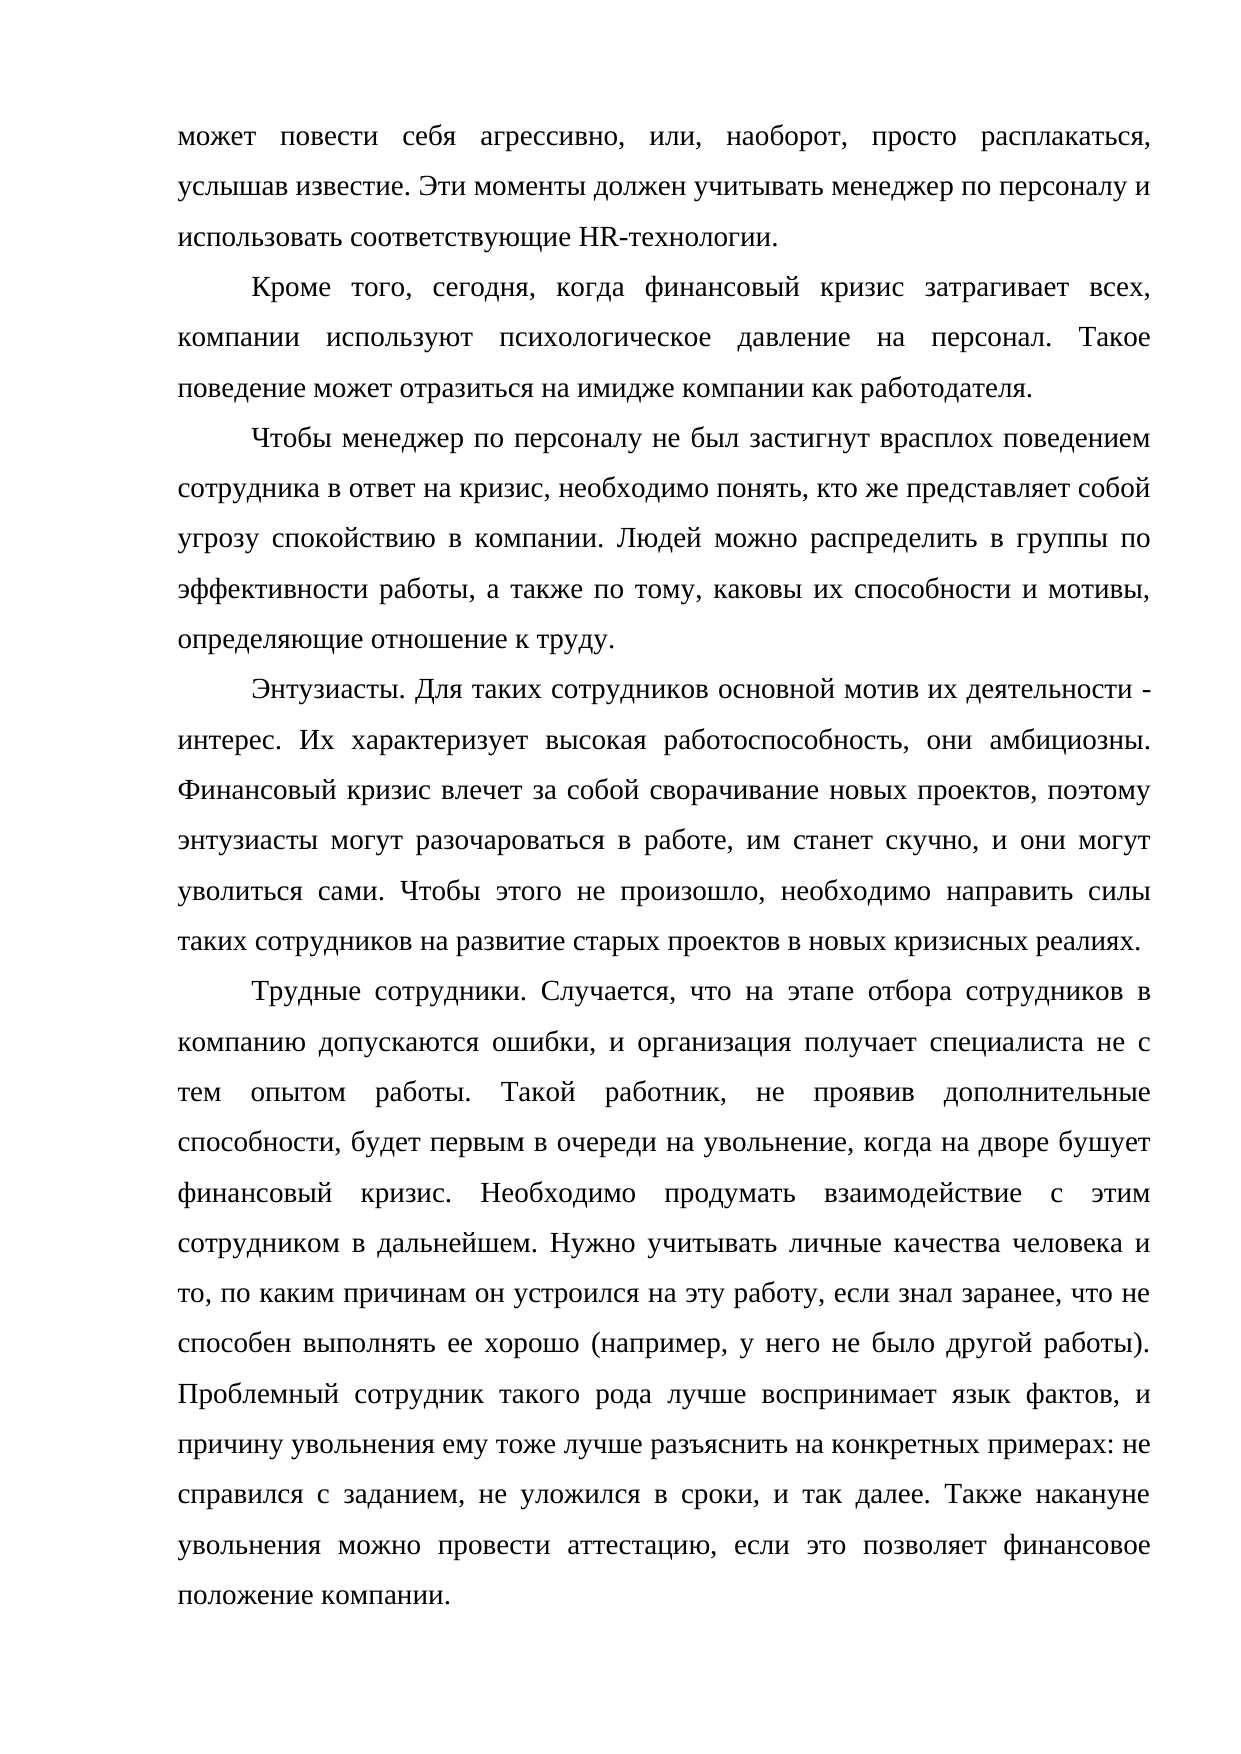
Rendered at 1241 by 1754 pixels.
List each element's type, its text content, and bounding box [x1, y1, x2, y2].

text Энтузиасты. Для таких сотрудников основной мотив их деятельности - интерес. Их характеризует высокая работоспособность, они амбициозны. Финансовый кризис влечет за собой сворачивание новых проектов, поэтому энтузиасты могут разочароваться в работе, им станет скучно, и они могут уволиться сами. Чтобы этого не произошло, необходимо направить силы таких сотрудников на развитие старых проектов в новых кризисных реалиях. [177, 672, 1152, 957]
text Чтобы менеджер по персоналу не был застигнут врасплох поведением сотрудника в ответ на кризис, необходимо понять, кто же представляет собой угрозу спокойствию в компании. Людей можно распределить в группы по эффективности работы, а также по тому, каковы их способности и мотивы, определяющие отношение к труду. [177, 420, 1152, 655]
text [177, 118, 1152, 252]
text Кроме того, сегодня, когда финансовый кризис затрагивает всех, компании используют психологическое давление на персонал. Такое поведение может отразиться на имидже компании как работодателя. [177, 269, 1152, 403]
text Трудные сотрудники. Случается, что на этапе отбора сотрудников в компанию допускаются ошибки, и организация получает специалиста не с тем опытом работы. Такой работник, не проявив дополнительные способности, будет первым в очереди на увольнение, когда на дворе бушует финансовый кризис. Необходимо продумать взаимодействие с этим сотрудником в дальнейшем. Нужно учитывать личные качества человека и то, по каким причинам он устроился на эту работу, если знал заранее, что не способен выполнять ее хорошо (например, у него не было другой работы). Проблемный сотрудник такого рода лучше воспринимает язык фактов, и причину увольнения ему тоже лучше разъяснить на конкретных примерах: не справился с заданием, не уложился в сроки, и так далее. Также накануне увольнения можно провести аттестацию, если это позволяет финансовое положение компании. [177, 973, 1152, 1611]
